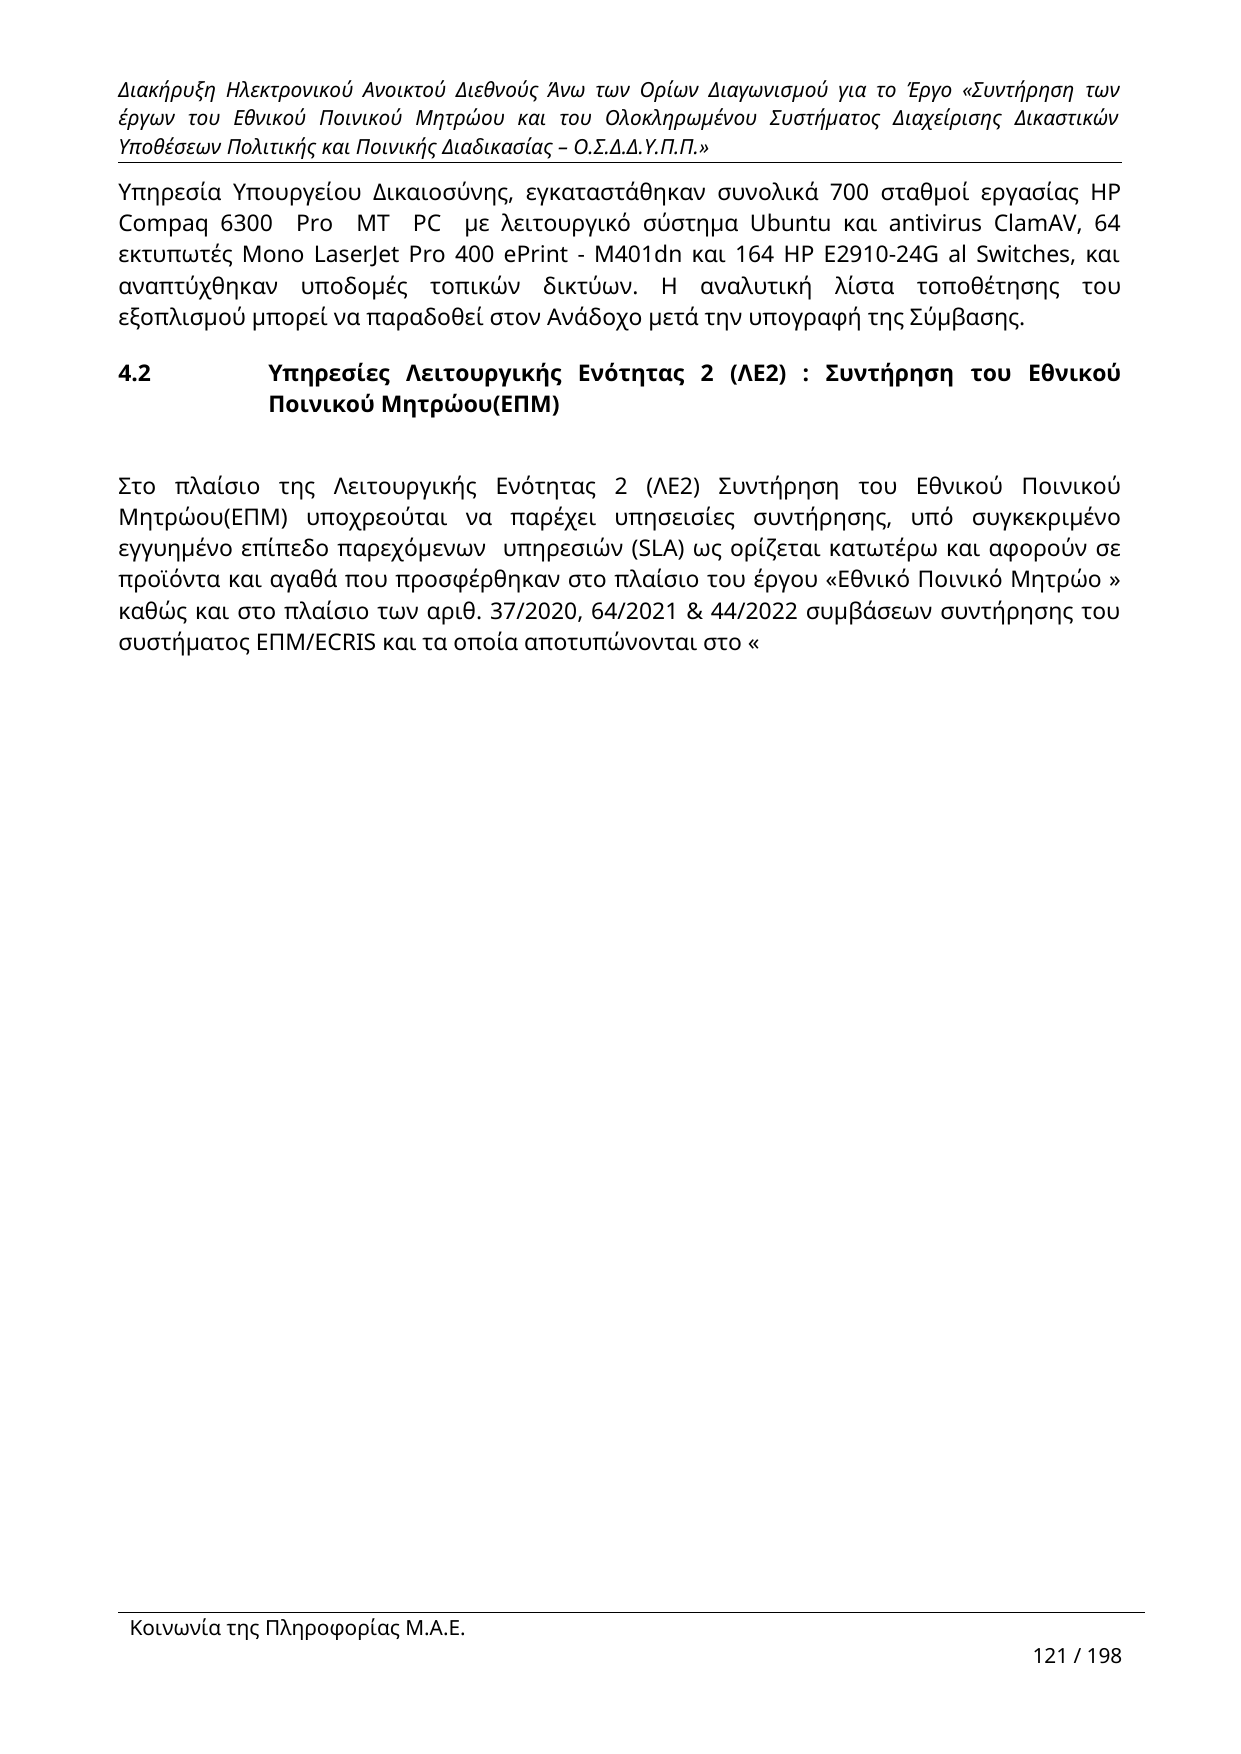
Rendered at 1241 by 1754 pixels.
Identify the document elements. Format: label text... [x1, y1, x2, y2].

text Στο πλαίσιο της Λειτουργικής Ενότητας 2 (ΛΕ2) Συντήρηση του Εθνικού Ποινικού Μητρώου(ΕΠΜ) υποχρεούται να παρέχει υπησεισίες συντήρησης, υπό συγκεκριμένο εγγυημένο επίπεδο παρεχόμενων υπηρεσιών (SLA) ως ορίζεται κατωτέρω και αφορούν σε προϊόντα και αγαθά που προσφέρθηκαν στο πλαίσιο του έργου «Εθνικό Ποινικό Μητρώο » καθώς και στο πλαίσιο των αριθ. 37/2020, 64/2021 & 44/2022 συμβάσεων συντήρησης του συστήματος ΕΠΜ/ECRIS και τα οποία αποτυπώνονται στο « [118, 470, 1122, 657]
subtitle Υπηρεσίες Λειτουργικής Ενότητας 2 (ΛΕ2) : Συντήρηση του Εθνικού Ποινικού Μητρώου(ΕΠΜ) [118, 357, 1122, 420]
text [118, 176, 1122, 332]
